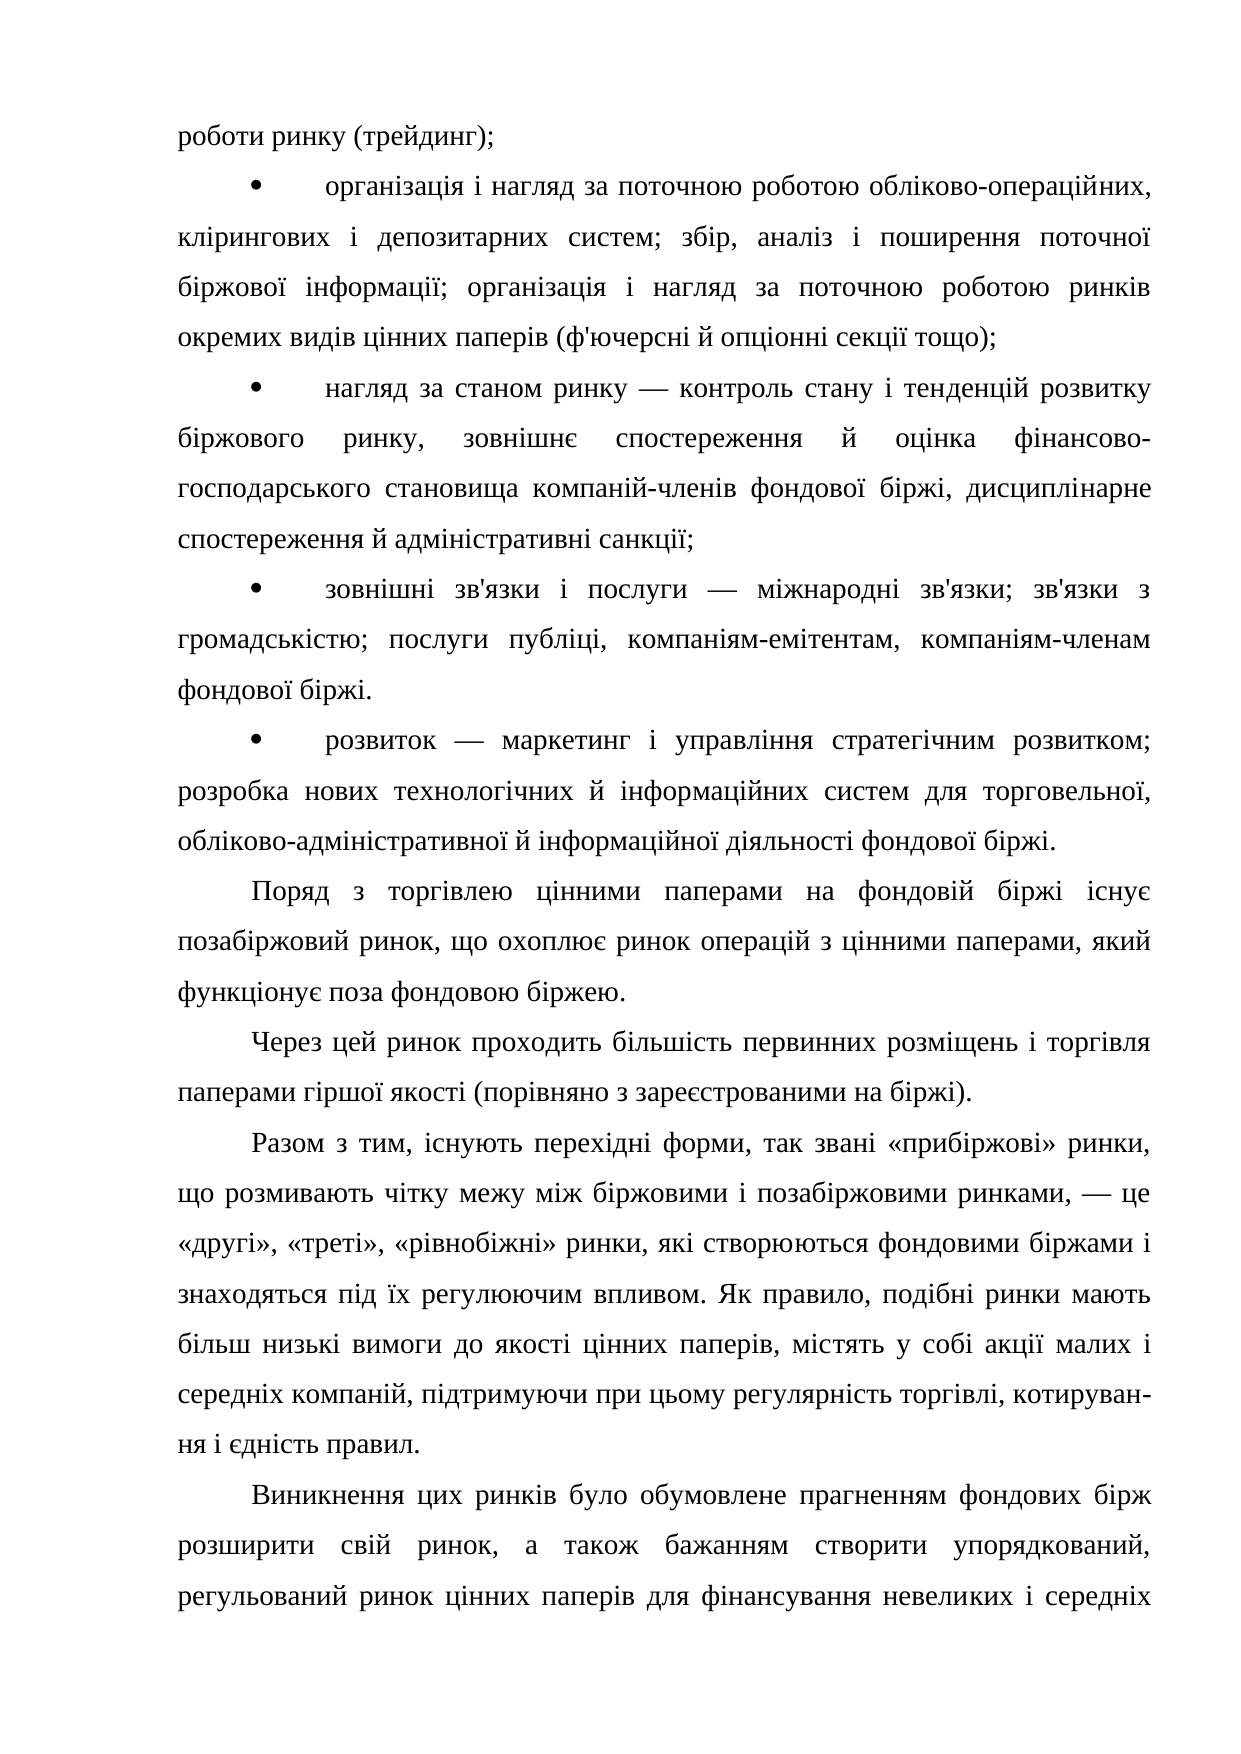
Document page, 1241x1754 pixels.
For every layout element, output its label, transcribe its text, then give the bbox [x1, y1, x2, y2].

text Разом з тим, існують перехідні форми, так звані «прибіржові» ринки, що розмивають чітку межу між біржовими і позабіржовими ринками, — це «другі», «треті», «рівнобіжні» ринки, які створюються фондовими біржами і знаходяться під їх регулюючим впливом. Як правило, подібні ринки мають більш низькі вимоги до якості цінних паперів, містять у собі акції малих і середніх компаній, підтримуючи при цьому регулярність торгівлі, котирування і єдність правил. [177, 1125, 1152, 1460]
text Через цей ринок проходить більшість первинних розміщень і торгівля паперами гіршої якості (порівняно з зареєстрованими на біржі). [177, 1024, 1152, 1108]
list нагляд за станом ринку — контроль стану і тенденцій розвитку біржового ринку, зовнішнє спостереження й оцінка фінансово-господарського становища компаній-членів фондової біржі, дисциплінарне спостереження й адміністративні санкції; [177, 370, 1152, 554]
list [177, 118, 1152, 152]
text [177, 1477, 1152, 1611]
text Поряд з торгівлею цінними паперами на фондовій біржі існує позабіржовий ринок, що охоплює ринок операцій з цінними паперами, який функціонує поза фондовою біржею. [177, 873, 1152, 1007]
list організація і нагляд за поточною роботою обліково-операційних, клірингових і депозитарних систем; збір, аналіз і поширення поточної біржової інформації; організація і нагляд за поточною роботою ринків окремих видів цінних паперів (ф'ючерсні й опціонні секції тощо); [177, 168, 1152, 353]
list зовнішні зв'язки і послуги — міжнародні зв'язки; зв'язки з громадськістю; послуги публіці, компаніям-емітентам, компаніям-членам фондової біржі. [177, 571, 1152, 705]
list розвиток — маркетинг і управління стратегічним розвитком; розробка нових технологічних й інформаційних систем для торговельної, обліково-адміністративної й інформаційної діяльності фондової біржі. [177, 722, 1152, 856]
